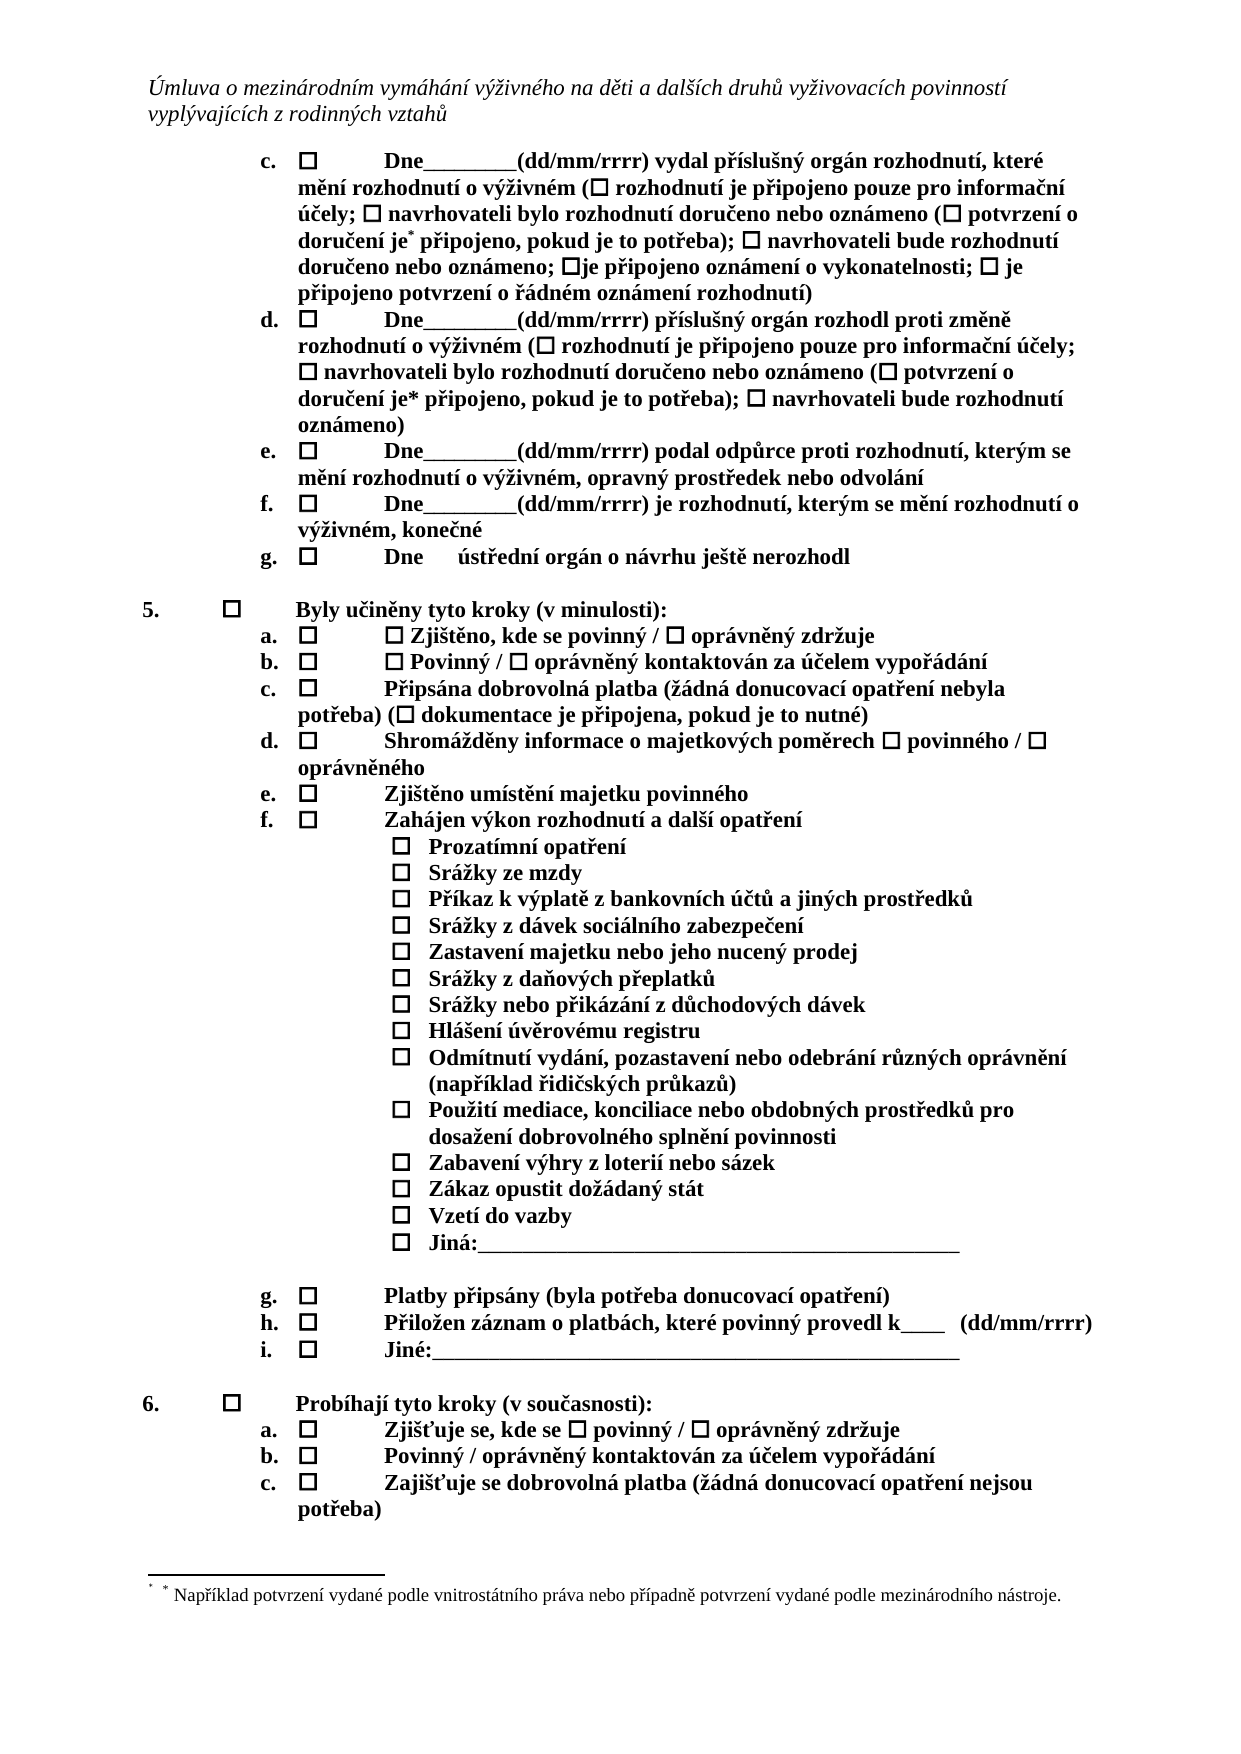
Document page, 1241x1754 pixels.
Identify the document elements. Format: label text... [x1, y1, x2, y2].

list Prozatímní opatření [391, 833, 1093, 859]
list Jiné: [260, 1335, 1093, 1363]
list Zajišťuje se dobrovolná platba (žádná donucovací opatření nejsou potřeba) [260, 1469, 1093, 1521]
list Zákaz opustit dožádaný stát [391, 1175, 1093, 1202]
list Platby připsány (byla potřeba donucovací opatření) [260, 1282, 1093, 1309]
list Dne (dd/mm/rrrr) vydal příslušný orgán rozhodnutí, které mění rozhodnutí o výživném ( rozhodnutí je připojeno pouze pro informační účely; navrhovateli bylo rozhodnutí doručeno nebo oznámeno ( potvrzení o doručení je* připojeno, pokud je to potřeba); navrhovateli bude rozhodnutí doručeno nebo oznámeno; je připojeno oznámení o vykonatelnosti; je připojeno potvrzení o řádném oznámení rozhodnutí) [260, 148, 1093, 306]
list Srážky z daňových přeplatků [391, 964, 1093, 991]
list Dne ústřední orgán o návrhu ještě nerozhodl [260, 543, 1093, 569]
list Příkaz k výplatě z bankovních účtů a jiných prostředků [391, 886, 1093, 912]
list Probíhají tyto kroky (v současnosti): [142, 1389, 1093, 1416]
list Zabavení výhry z loterií nebo sázek [391, 1149, 1093, 1175]
list Srážky ze mzdy [391, 859, 1093, 886]
list Dne (dd/mm/rrrr) příslušný orgán rozhodl proti změně rozhodnutí o výživném ( rozhodnutí je připojeno pouze pro informační účely; navrhovateli bylo rozhodnutí doručeno nebo oznámeno ( potvrzení o doručení je* připojeno, pokud je to potřeba); navrhovateli bude rozhodnutí oznámeno) [260, 306, 1093, 437]
list Zahájen výkon rozhodnutí a další opatření [260, 806, 1093, 833]
list Zjištěno, kde se povinný / oprávněný zdržuje [260, 622, 1093, 648]
list Shromážděny informace o majetkových poměrech povinného / oprávněného [260, 727, 1093, 780]
list Zastavení majetku nebo jeho nucený prodej [391, 938, 1093, 964]
list Přiložen záznam o platbách, které povinný provedl k (dd/mm/rrrr) [260, 1309, 1093, 1335]
list Odmítnutí vydání, pozastavení nebo odebrání různých oprávnění (například řidičských průkazů) [391, 1044, 1093, 1096]
list Srážky z dávek sociálního zabezpečení [391, 912, 1093, 938]
list Vzetí do vazby [391, 1202, 1093, 1228]
list Jiná: [391, 1228, 1093, 1256]
list Povinný / oprávněný kontaktován za účelem vypořádání [260, 1442, 1093, 1469]
list Zjišťuje se, kde se povinný / oprávněný zdržuje [260, 1416, 1093, 1442]
list Dne (dd/mm/rrrr) je rozhodnutí, kterým se mění rozhodnutí o výživném, konečné [260, 490, 1093, 543]
list Zjištěno umístění majetku povinného [260, 780, 1093, 806]
list Použití mediace, konciliace nebo obdobných prostředků pro dosažení dobrovolného splnění povinnosti [391, 1096, 1093, 1149]
list Povinný / oprávněný kontaktován za účelem vypořádání [260, 648, 1093, 675]
list Byly učiněny tyto kroky (v minulosti): [142, 596, 1093, 622]
list Dne (dd/mm/rrrr) podal odpůrce proti rozhodnutí, kterým se mění rozhodnutí o výživném, opravný prostředek nebo odvolání [260, 437, 1093, 490]
list Připsána dobrovolná platba (žádná donucovací opatření nebyla potřeba) ( dokumentace je připojena, pokud je to nutné) [260, 675, 1093, 727]
list Srážky nebo přikázání z důchodových dávek [391, 991, 1093, 1017]
list Hlášení úvěrovému registru [391, 1017, 1093, 1044]
